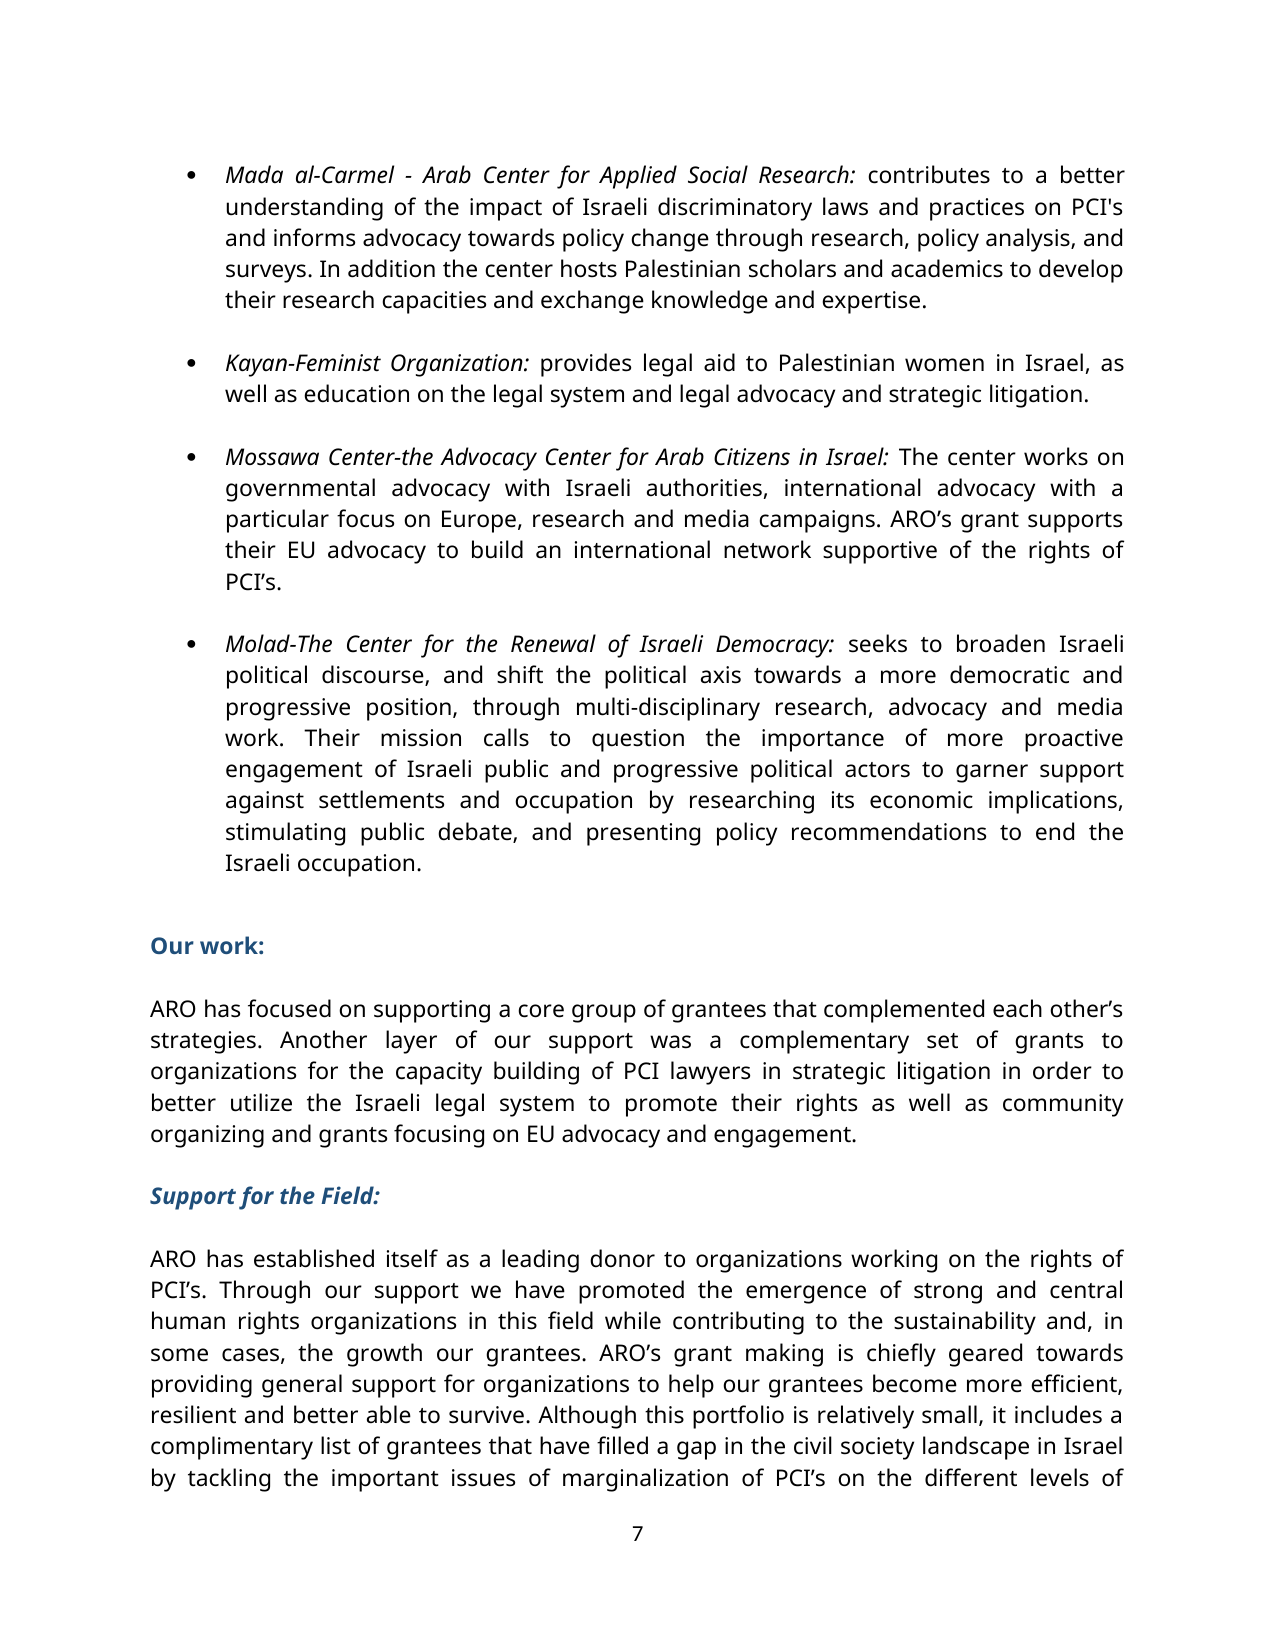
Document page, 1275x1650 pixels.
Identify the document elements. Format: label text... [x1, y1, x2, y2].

list Kayan-Feminist Organization: provides legal aid to Palestinian women in Israel, as well as education on the legal system and legal advocacy and strategic litigation. [187, 347, 1125, 409]
text ARO has focused on supporting a core group of grantees that complemented each other’s strategies. Another layer of our support was a complementary set of grants to organizations for the capacity building of PCI lawyers in strategic litigation in order to better utilize the Israeli legal system to promote their rights as well as community organizing and grants focusing on EU advocacy and engagement. [150, 993, 1125, 1149]
list Mossawa Center-the Advocacy Center for Arab Citizens in Israel: The center works on governmental advocacy with Israeli authorities, international advocacy with a particular focus on Europe, research and media campaigns. ARO’s grant supports their EU advocacy to build an international network supportive of the rights of PCI’s. [187, 441, 1125, 597]
text Support for the Field: [150, 1180, 1125, 1211]
list Mada al-Carmel - Arab Center for Applied Social Research: contributes to a better understanding of the impact of Israeli discriminatory laws and practices on PCI's and informs advocacy towards policy change through research, policy analysis, and surveys. In addition the center hosts Palestinian scholars and academics to develop their research capacities and exchange knowledge and expertise. [187, 159, 1125, 316]
list Molad-The Center for the Renewal of Israeli Democracy: seeks to broaden Israeli political discourse, and shift the political axis towards a more democratic and progressive position, through multi-disciplinary research, advocacy and media work. Their mission calls to question the importance of more proactive engagement of Israeli public and progressive political actors to garner support against settlements and occupation by researching its economic implications, stimulating public debate, and presenting policy recommendations to end the Israeli occupation. [187, 628, 1125, 878]
text Our work: [150, 930, 1125, 961]
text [150, 1243, 1125, 1493]
